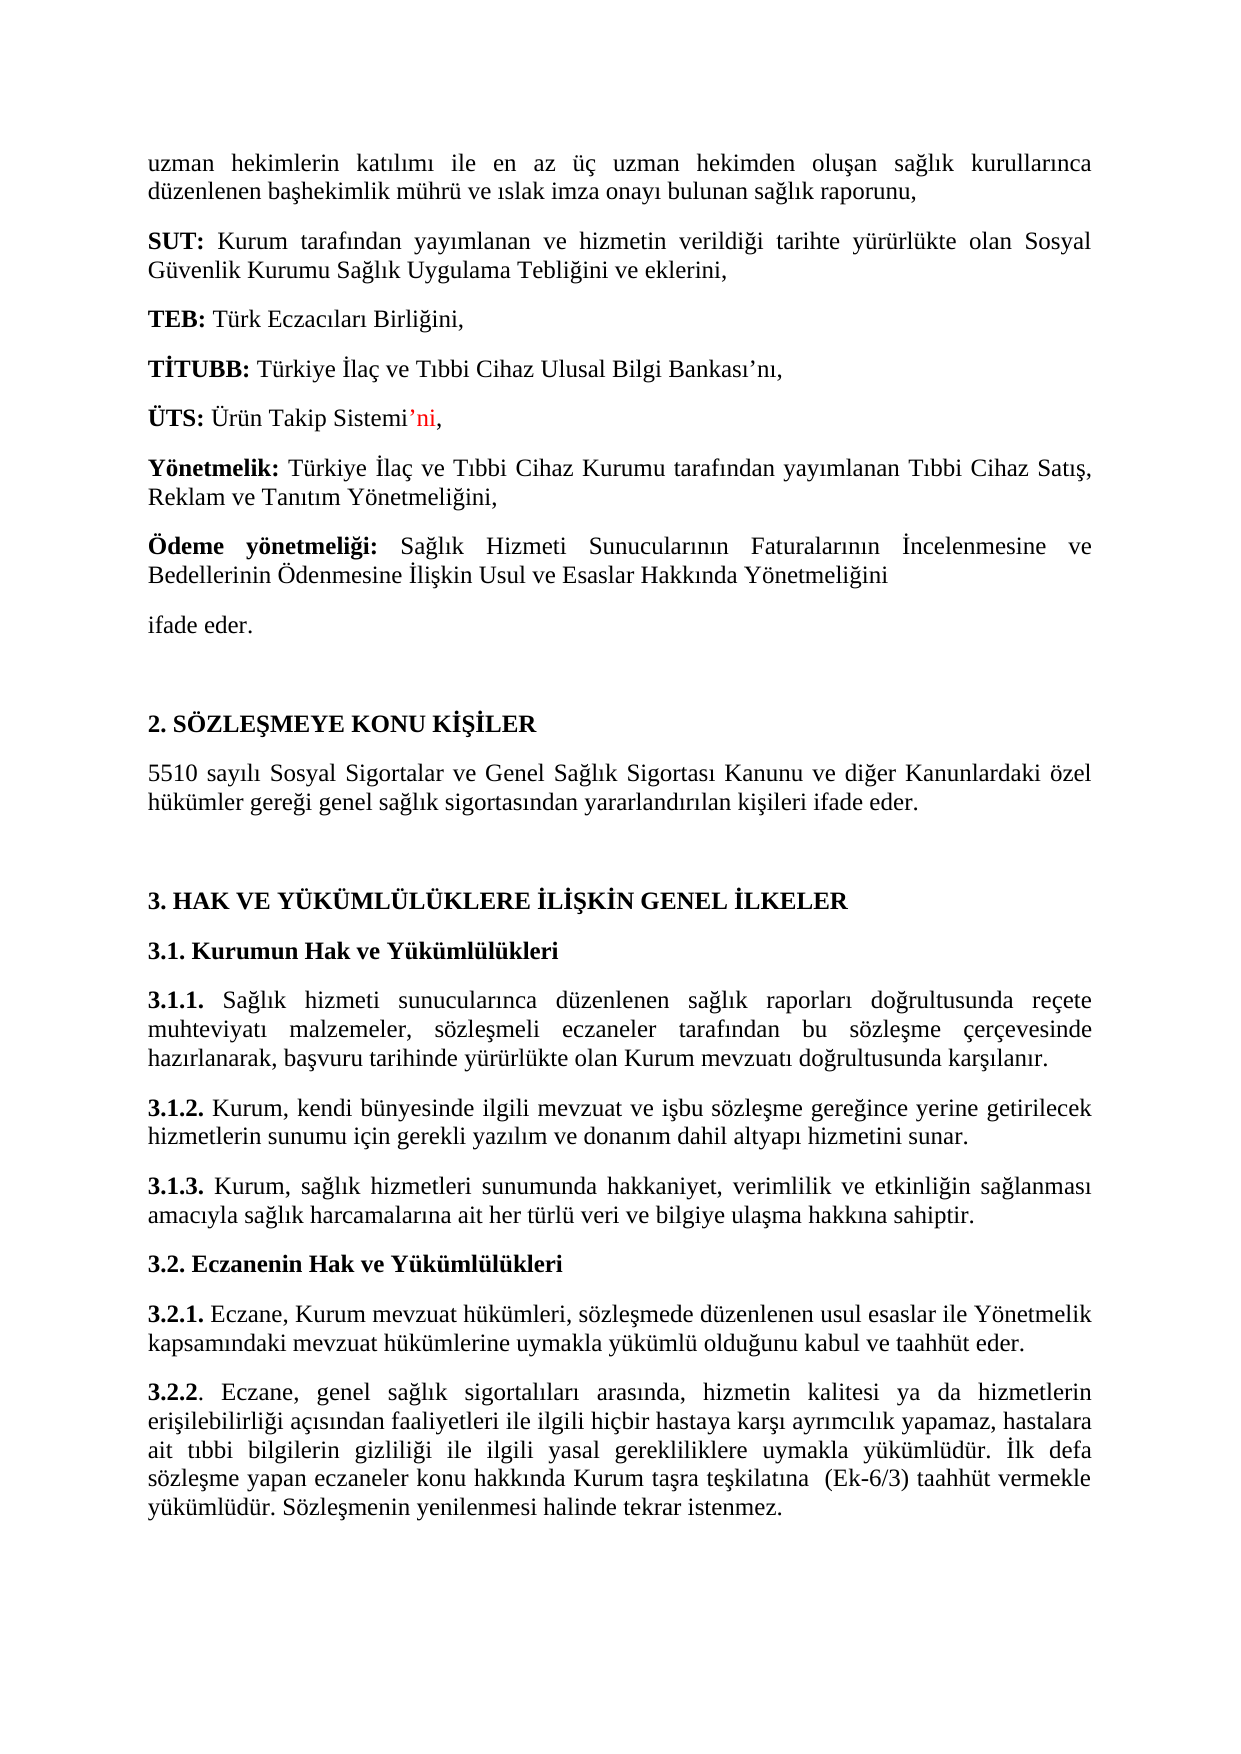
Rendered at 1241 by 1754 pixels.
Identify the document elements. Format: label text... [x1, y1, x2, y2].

text ÜTS: Ürün Takip Sistemi’ni, [148, 403, 1093, 432]
text 3.2.2. Eczane, genel sağlık sigortalıları arasında, hizmetin kalitesi ya da hizmetlerin erişilebilirliği açısından faaliyetleri ile ilgili hiçbir hastaya karşı ayrımcılık yapamaz, hastalara ait tıbbi bilgilerin gizliliği ile ilgili yasal gerekliliklere uymakla yükümlüdür. İlk defa sözleşme yapan eczaneler konu hakkında Kurum taşra teşkilatına (Ek-6/3) taahhüt vermekle yükümlüdür. Sözleşmenin yenilenmesi halinde tekrar istenmez. [148, 1377, 1093, 1521]
text 3.1.3. Kurum, sağlık hizmetleri sunumunda hakkaniyet, verimlilik ve etkinliğin sağlanması amacıyla sağlık harcamalarına ait her türlü veri ve bilgiye ulaşma hakkına sahiptir. [148, 1171, 1093, 1228]
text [148, 148, 1093, 205]
text 3.2.1. Eczane, Kurum mevzuat hükümleri, sözleşmede düzenlenen usul esaslar ile Yönetmelik kapsamındaki mevzuat hükümlerine uymakla yükümlü olduğunu kabul ve taahhüt eder. [148, 1299, 1093, 1356]
text 3.1.2. Kurum, kendi bünyesinde ilgili mevzuat ve işbu sözleşme gereğince yerine getirilecek hizmetlerin sunumu için gerekli yazılım ve donanım dahil altyapı hizmetini sunar. [148, 1093, 1093, 1150]
text TEB: Türk Eczacıları Birliğini, [148, 304, 1093, 333]
text 5510 sayılı Sosyal Sigortalar ve Genel Sağlık Sigortası Kanunu ve diğer Kanunlardaki özel hükümler gereği genel sağlık sigortasından yararlandırılan kişileri ifade eder. [148, 758, 1093, 816]
text ifade eder. [148, 610, 1093, 638]
text Yönetmelik: Türkiye İlaç ve Tıbbi Cihaz Kurumu tarafından yayımlanan Tıbbi Cihaz Satış, Reklam ve Tanıtım Yönetmeliğini, [148, 453, 1093, 511]
text 3. HAK VE YÜKÜMLÜLÜKLERE İLİŞKİN GENEL İLKELER [148, 886, 1093, 915]
text SUT: Kurum tarafından yayımlanan ve hizmetin verildiği tarihte yürürlükte olan Sosyal Güvenlik Kurumu Sağlık Uygulama Tebliğini ve eklerini, [148, 226, 1093, 283]
text 2. SÖZLEŞMEYE KONU KİŞİLER [148, 709, 1093, 738]
text 3.1. Kurumun Hak ve Yükümlülükleri [148, 936, 1093, 965]
text TİTUBB: Türkiye İlaç ve Tıbbi Cihaz Ulusal Bilgi Bankası’nı, [148, 354, 1093, 383]
text Ödeme yönetmeliği: Sağlık Hizmeti Sunucularının Faturalarının İncelenmesine ve Bedellerinin Ödenmesine İlişkin Usul ve Esaslar Hakkında Yönetmeliğini [148, 531, 1093, 589]
text 3.1.1. Sağlık hizmeti sunucularınca düzenlenen sağlık raporları doğrultusunda reçete muhteviyatı malzemeler, sözleşmeli eczaneler tarafından bu sözleşme çerçevesinde hazırlanarak, başvuru tarihinde yürürlükte olan Kurum mevzuatı doğrultusunda karşılanır. [148, 986, 1093, 1072]
text 3.2. Eczanenin Hak ve Yükümlülükleri [148, 1249, 1093, 1278]
